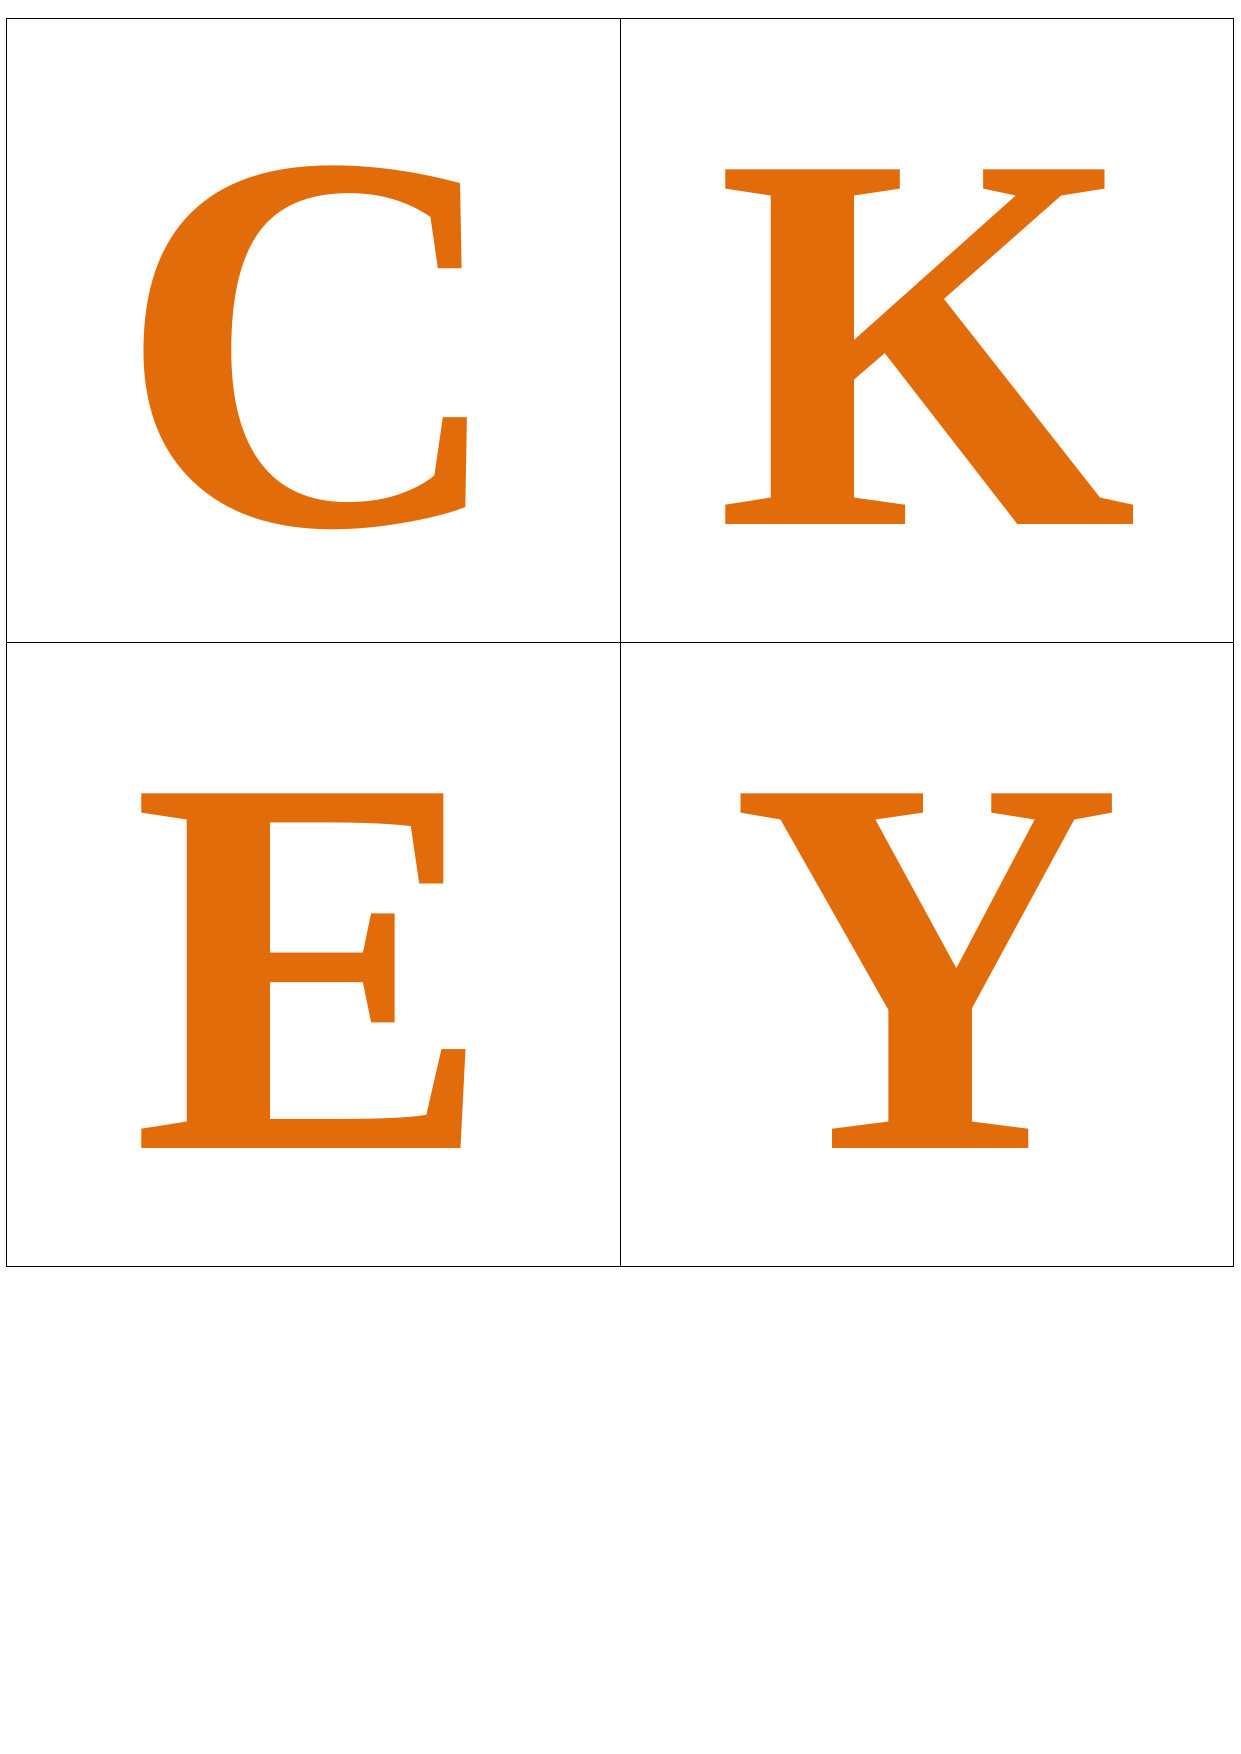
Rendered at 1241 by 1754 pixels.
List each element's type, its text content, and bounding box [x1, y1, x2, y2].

table_cell C [7, 19, 620, 642]
table_cell Y [621, 643, 1233, 1266]
table_cell E [7, 643, 620, 1266]
table_cell K [621, 19, 1233, 642]
